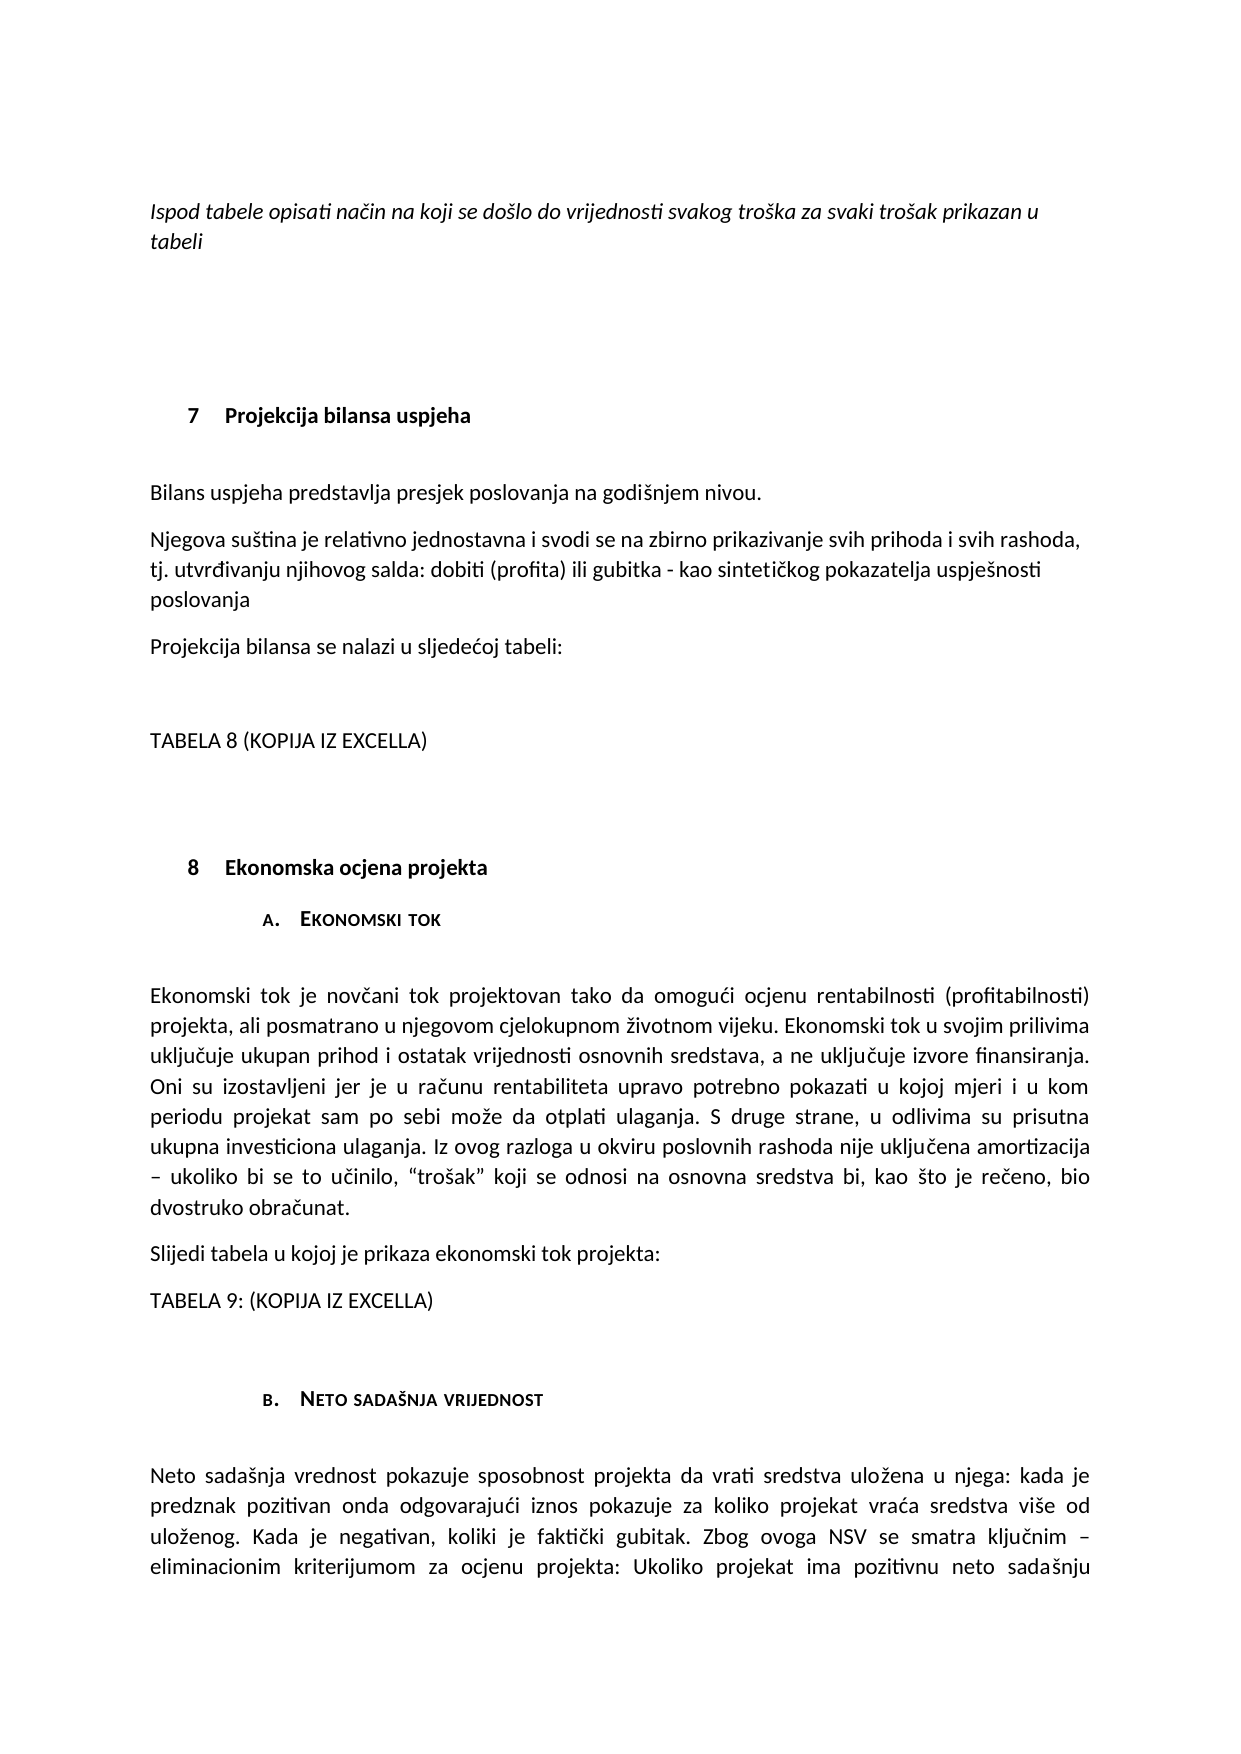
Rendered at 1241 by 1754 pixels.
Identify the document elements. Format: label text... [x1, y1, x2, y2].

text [150, 1461, 1090, 1580]
text TABELA 8 (KOPIJA IZ EXCELLA) [150, 726, 1090, 754]
text Ispod tabele opisati način na koji se došlo do vrijednosti svakog troška za svaki trošak prikazan u tabeli [150, 197, 1090, 255]
text Ekonomski tok je novčani tok projektovan tako da omogući ocjenu rentabilnosti (profitabilnosti) projekta, ali posmatrano u njegovom cjelokupnom životnom vijeku. Ekonomski tok u svojim prilivima uključuje ukupan prihod i ostatak vrijednosti osnovnih sredstava, a ne uključuje izvore finansiranja. Oni su izostavljeni jer je u računu rentabiliteta upravo potrebno pokazati u kojoj mjeri i u kom periodu projekat sam po sebi može da otplati ulaganja. S druge strane, u odlivima su prisutna ukupna investiciona ulaganja. Iz ovog razloga u okviru poslovnih rashoda nije uključena amortizacija – ukoliko bi se to učinilo, “trošak” koji se odnosi na osnovna sredstva bi, kao što je rečeno, bio dvostruko obračunat. [150, 981, 1090, 1221]
text Bilans uspjeha predstavlja presjek poslovanja na godišnjem nivou. [150, 478, 1090, 506]
text TABELA 9: (KOPIJA IZ EXCELLA) [150, 1286, 1090, 1314]
text Slijedi tabela u kojoj je prikaza ekonomski tok projekta: [150, 1239, 1090, 1268]
subtitle Projekcija bilansa uspjeha [187, 401, 1090, 429]
subtitle Ekonomski tok [262, 904, 1090, 932]
subtitle Neto sadašnja vrijednost [262, 1384, 1090, 1412]
text Njegova suština je relativno jednostavna i svodi se na zbirno prikazivanje svih prihoda i svih rashoda, tj. utvrđivanju njihovog salda: dobiti (profita) ili gubitka - kao sintetičkog pokazatelja uspješnosti poslovanja [150, 525, 1090, 613]
text Projekcija bilansa se nalazi u sljedećoj tabeli: [150, 632, 1090, 660]
subtitle Ekonomska ocjena projekta [187, 853, 1090, 881]
